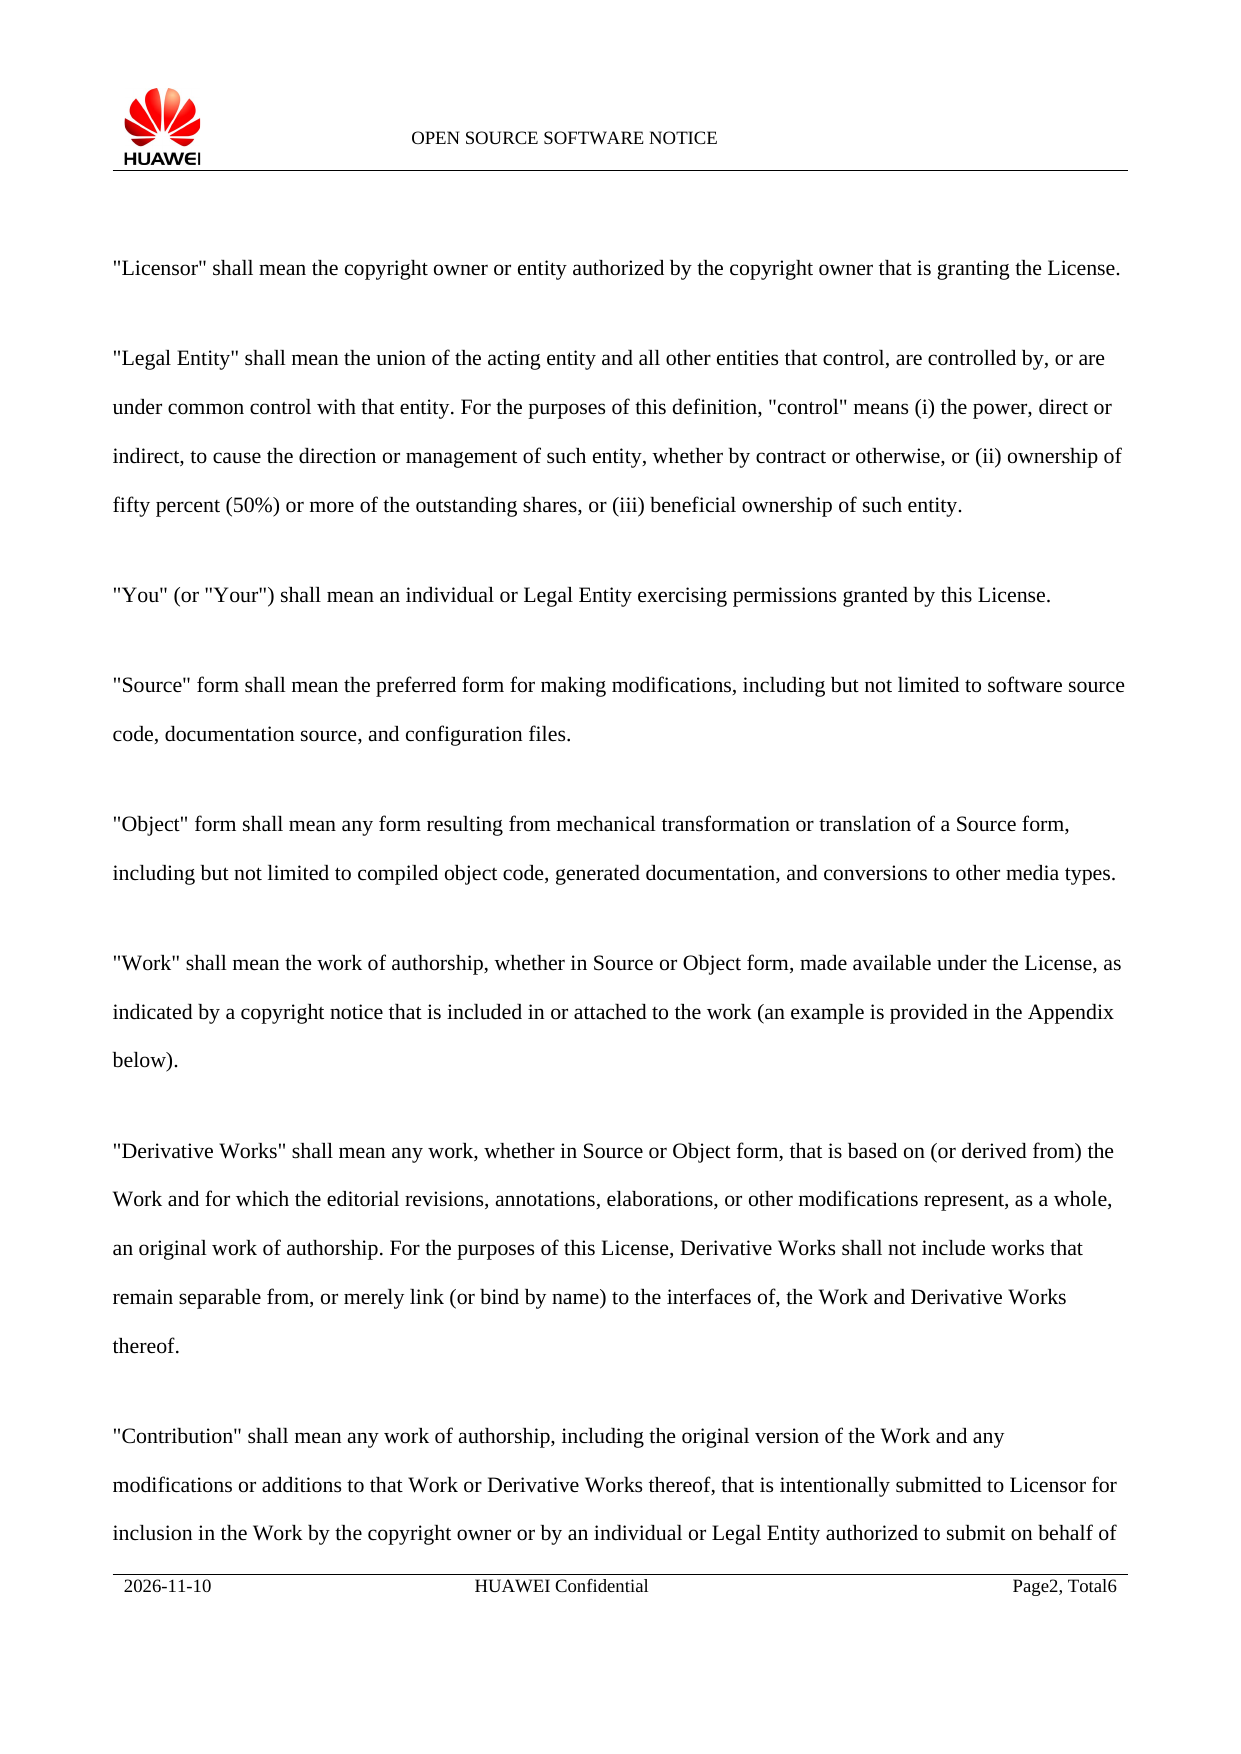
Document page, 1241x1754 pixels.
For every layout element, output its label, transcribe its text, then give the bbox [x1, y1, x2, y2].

text "You" (or "Your") shall mean an individual or Legal Entity exercising permissions granted by this License. [112, 578, 1128, 611]
text "Source" form shall mean the preferred form for making modifications, including but not limited to software source code, documentation source, and configuration files. [112, 668, 1128, 749]
text "Derivative Works" shall mean any work, whether in Source or Object form, that is based on (or derived from) the Work and for which the editorial revisions, annotations, elaborations, or other modifications represent, as a whole, an original work of authorship. For the purposes of this License, Derivative Works shall not include works that remain separable from, or merely link (or bind by name) to the interfaces of, the Work and Derivative Works thereof. [112, 1134, 1128, 1361]
text "Object" form shall mean any form resulting from mechanical transformation or translation of a Source form, including but not limited to compiled object code, generated documentation, and conversions to other media types. [112, 807, 1128, 888]
text "Licensor" shall mean the copyright owner or entity authorized by the copyright owner that is granting the License. [112, 251, 1128, 284]
picture [124, 88, 201, 165]
text "Legal Entity" shall mean the union of the acting entity and all other entities that control, are controlled by, or are under common control with that entity. For the purposes of this definition, "control" means (i) the power, direct or indirect, to cause the direction or management of such entity, whether by contract or otherwise, or (ii) ownership of fifty percent (50%) or more of the outstanding shares, or (iii) beneficial ownership of such entity. [112, 342, 1128, 520]
text "Work" shall mean the work of authorship, whether in Source or Object form, made available under the License, as indicated by a copyright notice that is included in or attached to the work (an example is provided in the Appendix below). [112, 946, 1128, 1076]
